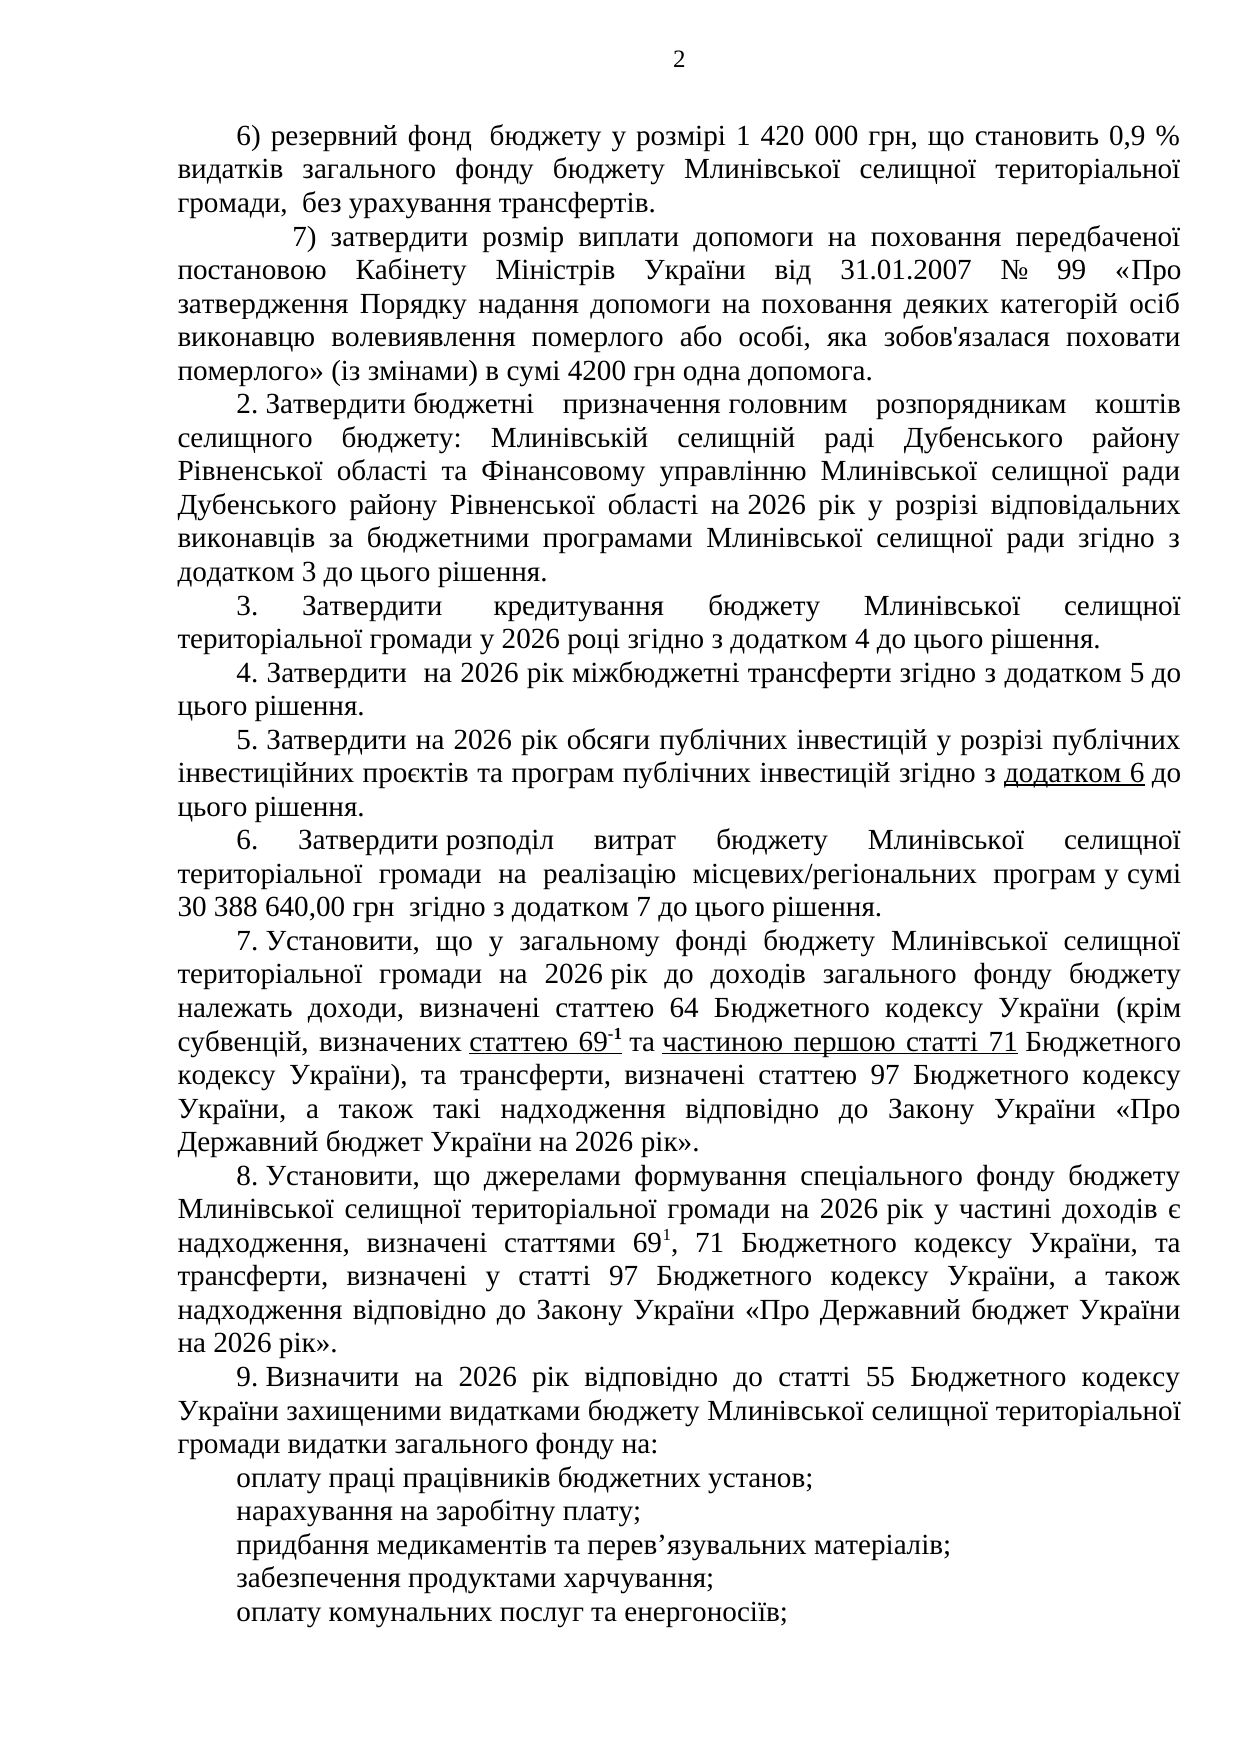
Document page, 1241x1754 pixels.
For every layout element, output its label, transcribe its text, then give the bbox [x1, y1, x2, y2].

text оплату праці працівників бюджетних установ; [177, 1460, 1181, 1493]
text 6) резервний фонд бюджету у розмірі 1 420 000 грн, що становить 0,9 % видатків загального фонду бюджету Млинівської селищної територіальної громади, без урахування трансфертів. [177, 118, 1181, 219]
text 8. Установити, що джерелами формування спеціального фонду бюджету Млинівської селищної територіальної громади на 2026 рік у частині доходів є надходження, визначені статтями 691, 71 Бюджетного кодексу України, та трансферти, визначені у статті 97 Бюджетного кодексу України, а також надходження відповідно до Закону України «Про Державний бюджет України на 2026 рік». [177, 1158, 1181, 1359]
text 7. Установити, що у загальному фонді бюджету Млинівської селищної територіальної громади на 2026 рік до доходів загального фонду бюджету належать доходи, визначені статтею 64 Бюджетного кодексу України (крім субвенцій, визначених статтею 69-1 та частиною першою статті 71 Бюджетного кодексу України), та трансферти, визначені статтею 97 Бюджетного кодексу України, а також такі надходження відповідно до Закону України «Про Державний бюджет України на 2026 рік». [177, 923, 1181, 1158]
text 7) затвердити розмір виплати допомоги на поховання передбаченої постановою Кабінету Міністрів України від 31.01.2007 № 99 «Про затвердження Порядку надання допомоги на поховання деяких категорій осіб виконавцю волевиявлення померлого або особі, яка зобов'язалася поховати померлого» (із змінами) в сумі 4200 грн одна допомога. [177, 219, 1181, 286]
text забезпечення продуктами харчування; [177, 1560, 1181, 1594]
text 4. Затвердити на 2026 рік міжбюджетні трансферти згідно з додатком 5 до цього рішення. [177, 655, 1181, 722]
text придбання медикаментів та перев’язувальних матеріалів; [177, 1527, 1181, 1560]
subtitle 3. Затвердити кредитування бюджету Млинівської селищної територіальної громади у 2026 році згідно з додатком 4 до цього рішення. [177, 588, 1181, 655]
text 9. Визначити на 2026 рік відповідно до статті 55 Бюджетного кодексу України захищеними видатками бюджету Млинівської селищної територіальної громади видатки загального фонду на: [177, 1359, 1181, 1460]
text нарахування на заробітну плату; [177, 1493, 1181, 1527]
text 5. Затвердити на 2026 рік обсяги публічних інвестицій у розрізі публічних інвестиційних проєктів та програм публічних інвестицій згідно з додатком 6 до цього рішення. [177, 722, 1181, 822]
text 2. Затвердити бюджетні призначення головним розпорядникам коштів селищного бюджету: Млинівській селищній раді Дубенського району Рівненської області та Фінансовому управлінню Млинівської селищної ради Дубенського району Рівненської області на 2026 рік у розрізі відповідальних виконавців за бюджетними програмами Млинівської селищної ради згідно з додатком 3 до цього рішення. [177, 386, 1181, 588]
text оплату комунальних послуг та енергоносіїв; [177, 1594, 1181, 1627]
text 6. Затвердити розподіл витрат бюджету Млинівської селищної територіальної громади на реалізацію місцевих/регіональних програм у сумі 30 388 640,00 грн згідно з додатком 7 до цього рішення. [177, 822, 1181, 923]
text 7) затвердити розмір виплати допомоги на поховання передбаченої постановою Кабінету Міністрів України від 31.01.2007 № 99 «Про затвердження Порядку надання допомоги на поховання деяких категорій осіб виконавцю волевиявлення померлого або особі, яка зобов'язалася поховати померлого» (із змінами) в сумі 4200 грн одна допомога. [309, 353, 1181, 386]
